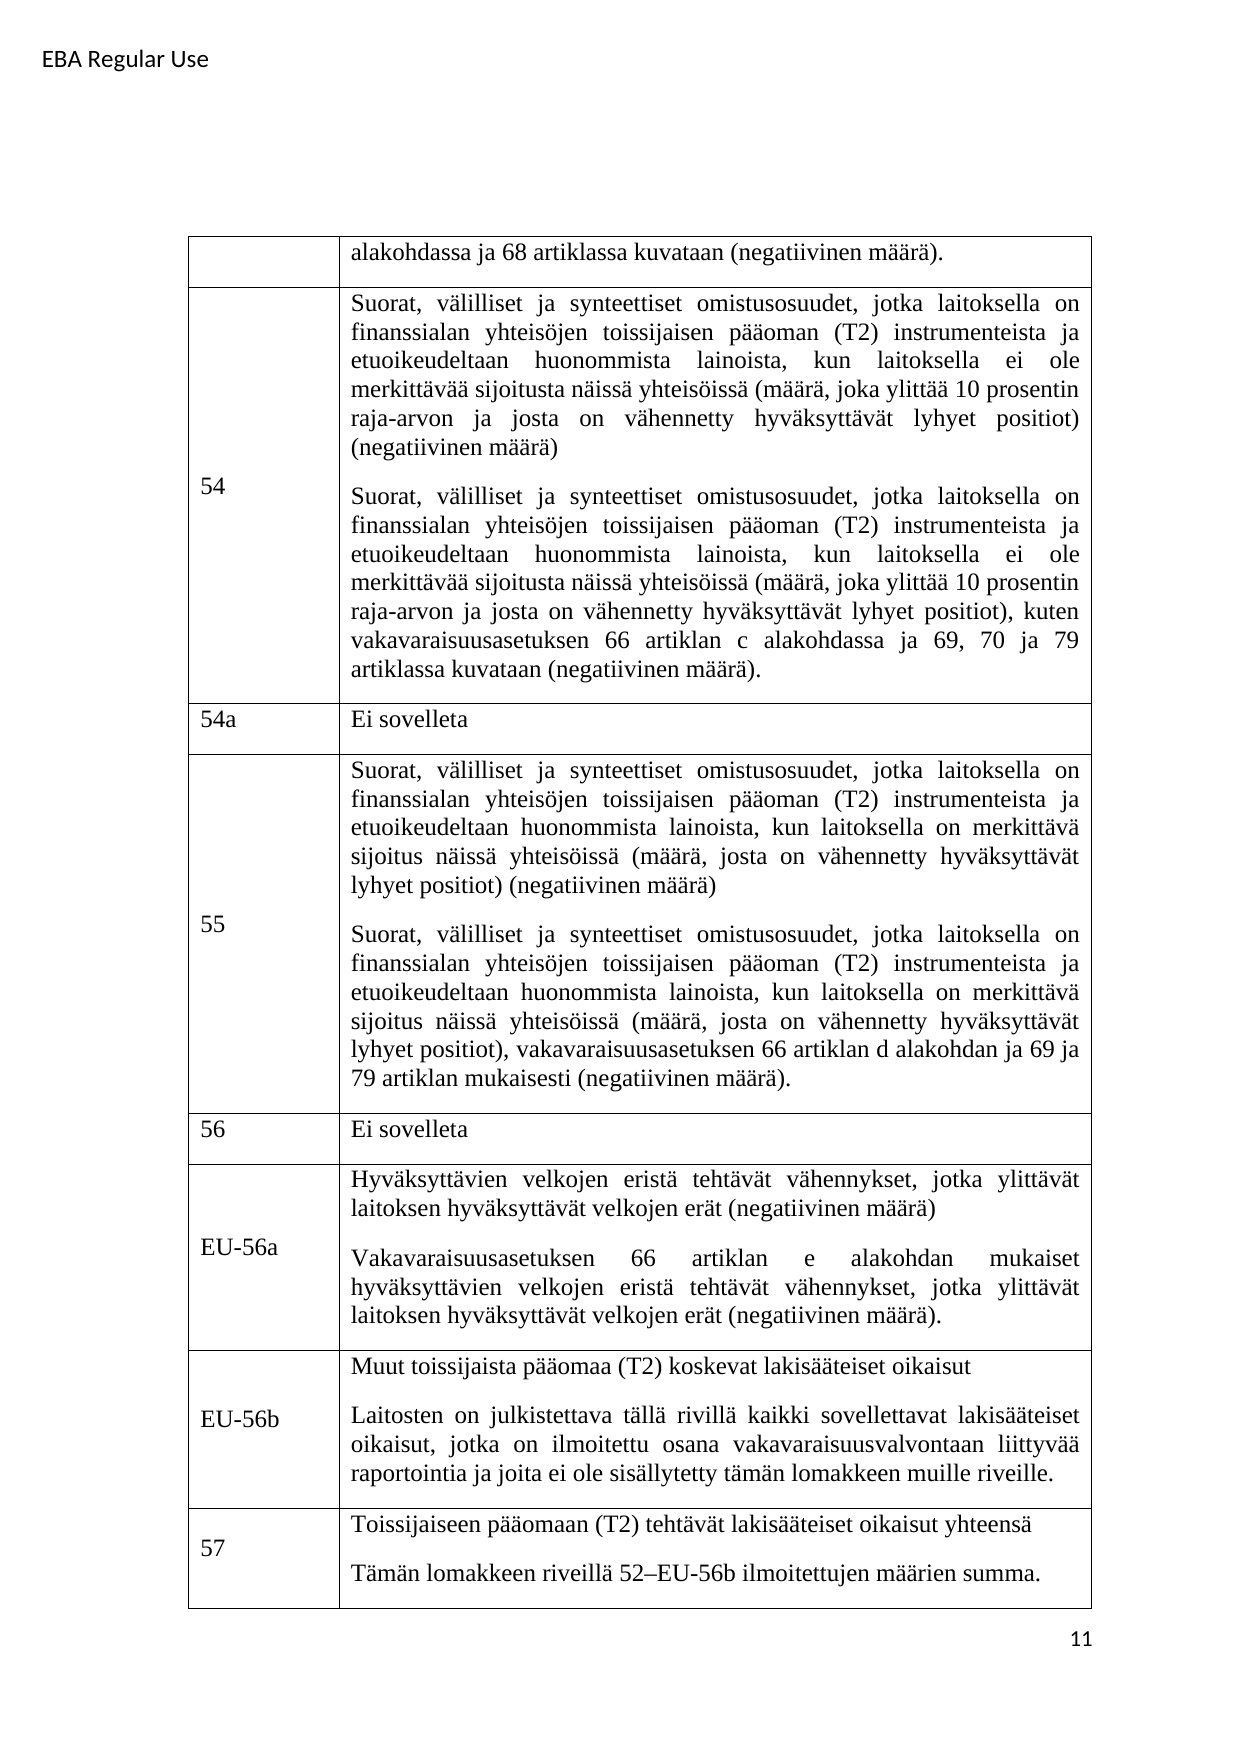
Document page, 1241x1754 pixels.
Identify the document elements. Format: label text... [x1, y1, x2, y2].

table_cell 55 [189, 755, 339, 1113]
table_cell Ei sovelleta [340, 704, 1091, 754]
table_cell 57 [189, 1509, 339, 1608]
table_cell Ei sovelleta [340, 1114, 1091, 1163]
table_cell Suorat, välilliset ja synteettiset omistusosuudet, jotka laitoksella on finanssialan yhteisöjen toissijaisen pääoman (T2) instrumenteista ja etuoikeudeltaan huonommista lainoista, kun laitoksella on merkittävä sijoitus näissä yhteisöissä (määrä, josta on vähennetty hyväksyttävät lyhyet positiot) (negatiivinen määrä) Suorat, välilliset ja synteettiset omistusosuudet, jotka laitoksella on finanssialan yhteisöjen toissijaisen pääoman (T2) instrumenteista ja etuoikeudeltaan huonommista lainoista, kun laitoksella on merkittävä sijoitus näissä yhteisöissä (määrä, josta on vähennetty hyväksyttävät lyhyet positiot), vakavaraisuusasetuksen 66 artiklan d alakohdan ja 69 ja 79 artiklan mukaisesti (negatiivinen määrä). [340, 755, 1091, 1113]
table_cell 54a [189, 704, 339, 754]
table_cell 56 [189, 1114, 339, 1163]
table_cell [340, 237, 1091, 287]
table_cell 54 [189, 288, 339, 703]
table_cell Hyväksyttävien velkojen eristä tehtävät vähennykset, jotka ylittävät laitoksen hyväksyttävät velkojen erät (negatiivinen määrä) Vakavaraisuusasetuksen 66 artiklan e alakohdan mukaiset hyväksyttävien velkojen eristä tehtävät vähennykset, jotka ylittävät laitoksen hyväksyttävät velkojen erät (negatiivinen määrä). [340, 1165, 1091, 1350]
table_cell Toissijaiseen pääomaan (T2) tehtävät lakisääteiset oikaisut yhteensä Tämän lomakkeen riveillä 52–EU-56b ilmoitettujen määrien summa. [340, 1509, 1091, 1608]
table_cell EU-56b [189, 1351, 339, 1508]
table_cell EU-56a [189, 1165, 339, 1350]
table_cell Muut toissijaista pääomaa (T2) koskevat lakisääteiset oikaisut Laitosten on julkistettava tällä rivillä kaikki sovellettavat lakisääteiset oikaisut, jotka on ilmoitettu osana vakavaraisuusvalvontaan liittyvää raportointia ja joita ei ole sisällytetty tämän lomakkeen muille riveille. [340, 1351, 1091, 1508]
table_cell 53 [189, 237, 339, 287]
table_cell Suorat, välilliset ja synteettiset omistusosuudet, jotka laitoksella on finanssialan yhteisöjen toissijaisen pääoman (T2) instrumenteista ja etuoikeudeltaan huonommista lainoista, kun laitoksella ei ole merkittävää sijoitusta näissä yhteisöissä (määrä, joka ylittää 10 prosentin raja-arvon ja josta on vähennetty hyväksyttävät lyhyet positiot) (negatiivinen määrä) Suorat, välilliset ja synteettiset omistusosuudet, jotka laitoksella on finanssialan yhteisöjen toissijaisen pääoman (T2) instrumenteista ja etuoikeudeltaan huonommista lainoista, kun laitoksella ei ole merkittävää sijoitusta näissä yhteisöissä (määrä, joka ylittää 10 prosentin raja-arvon ja josta on vähennetty hyväksyttävät lyhyet positiot), kuten vakavaraisuusasetuksen 66 artiklan c alakohdassa ja 69, 70 ja 79 artiklassa kuvataan (negatiivinen määrä). [340, 288, 1091, 703]
